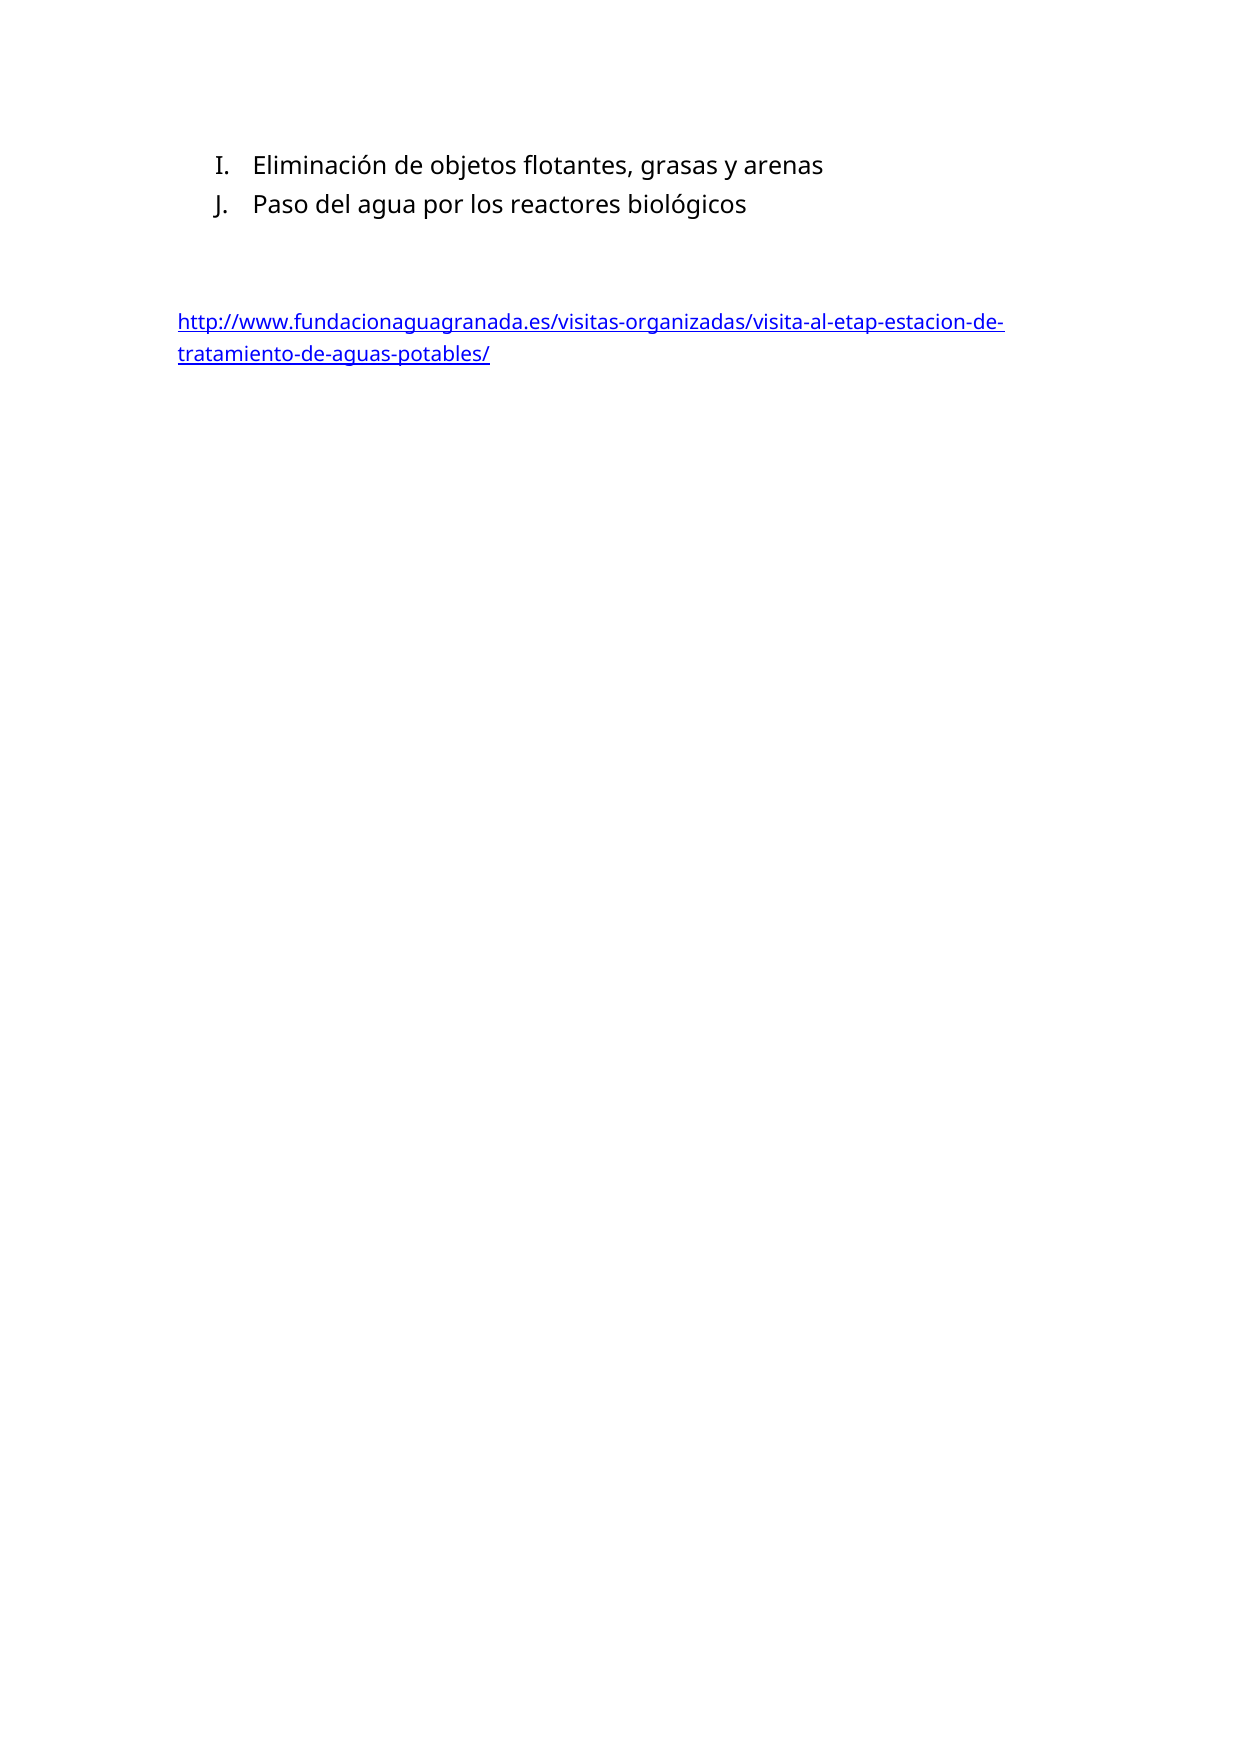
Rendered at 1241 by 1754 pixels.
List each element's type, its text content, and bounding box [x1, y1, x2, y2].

list Eliminación de objetos flotantes, grasas y arenas [215, 148, 1063, 182]
list Paso del agua por los reactores biológicos [215, 187, 1063, 221]
text http://www.fundacionaguagranada.es/visitas-organizadas/visita-al-etap-estacion-de-tratamiento-de-aguas-potables/ [177, 307, 1063, 368]
